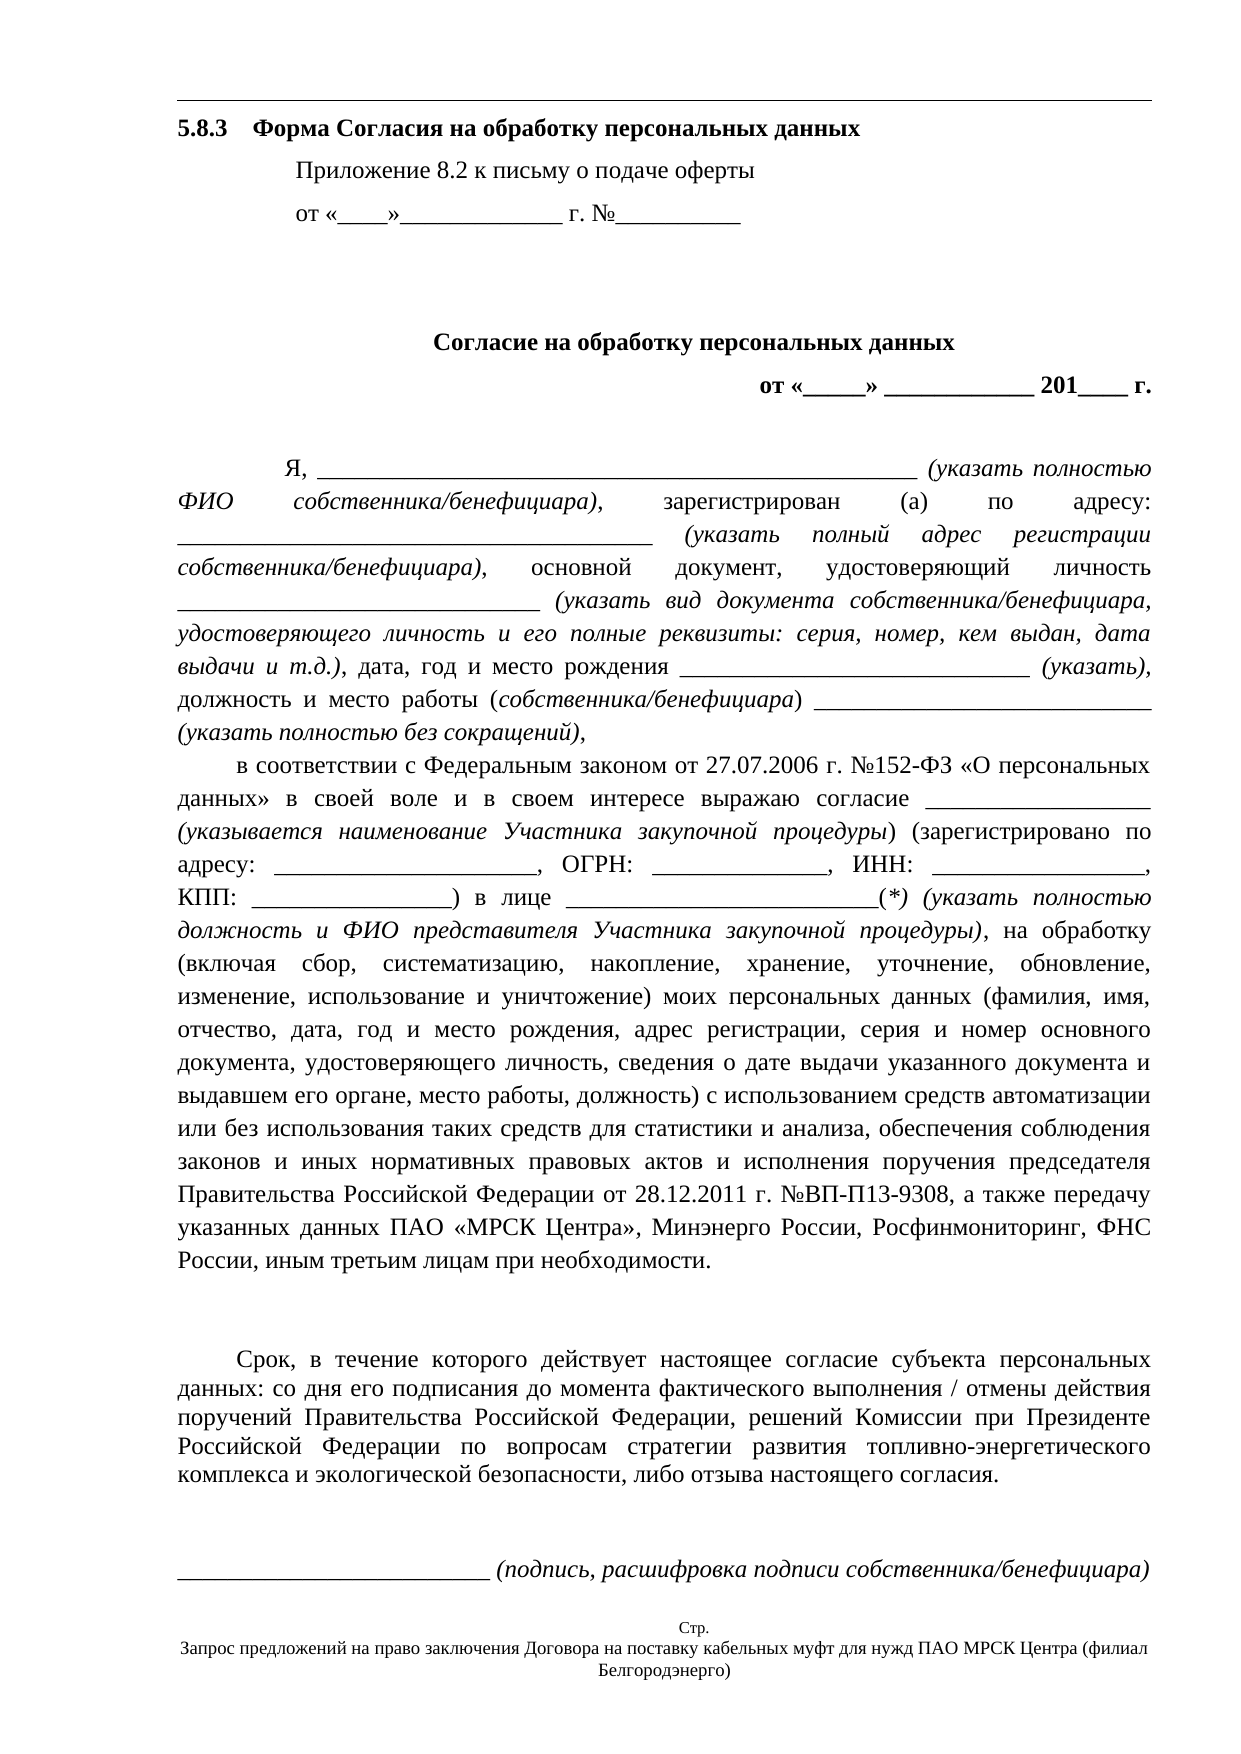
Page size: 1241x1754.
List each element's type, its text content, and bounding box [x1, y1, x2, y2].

text Срок, в течение которого действует настоящее согласие субъекта персональных данных: со дня его подписания до момента фактического выполнения / отмены действия поручений Правительства Российской Федерации, решений Комиссии при Президенте Российской Федерации по вопросам стратегии развития топливно-энергетического комплекса и экологической безопасности, либо отзыва настоящего согласия. [177, 1344, 1152, 1488]
text в соответствии с Федеральным законом от 27.07.2006 г. №152-ФЗ «О персональных данных» в своей воле и в своем интересе выражаю согласие __________________ (указывается наименование Участника закупочной процедуры) (зарегистрировано по адресу: _____________________, ОГРН: ______________, ИНН: _________________, КПП: ________________) в лице _________________________(*) (указать полностью должность и ФИО представителя Участника закупочной процедуры), на обработку (включая сбор, систематизацию, накопление, хранение, уточнение, обновление, изменение, использование и уничтожение) моих персональных данных (фамилия, имя, отчество, дата, год и место рождения, адрес регистрации, серия и номер основного документа, удостоверяющего личность, сведения о дате выдачи указанного документа и выдавшем его органе, место работы, должность) с использованием средств автоматизации или без использования таких средств для статистики и анализа, обеспечения соблюдения законов и иных нормативных правовых актов и исполнения поручения председателя Правительства Российской Федерации от 28.12.2011 г. №ВП-П13-9308, а также передачу указанных данных ПАО «МРСК Центра», Минэнерго России, Росфинмониторинг, ФНС России, иным третьим лицам при необходимости. [177, 750, 1152, 1274]
text Приложение 8.2 к письму о подаче оферты от «____»_____________ г. №__________ [295, 155, 1152, 227]
text Согласие на обработку персональных данных [177, 327, 1152, 356]
text от «_____» ____________ 201____ г. [177, 370, 1152, 399]
text _________________________ (подпись, расшифровка подписи собственника/бенефициара) [177, 1554, 1152, 1583]
subtitle Форма Согласия на обработку персональных данных [177, 113, 1152, 142]
text Я, ________________________________________________ (указать полностью ФИО собственника/бенефициара), зарегистрирован (а) по адресу: ______________________________________ (указать полный адрес регистрации собственника/бенефициара), основной документ, удостоверяющий личность _____________________________ (указать вид документа собственника/бенефициара, удостоверяющего личность и его полные реквизиты: серия, номер, кем выдан, дата выдачи и т.д.), дата, год и место рождения ____________________________ (указать), должность и место работы (собственника/бенефициара) ___________________________ (указать полностью без сокращений), [177, 453, 1152, 746]
